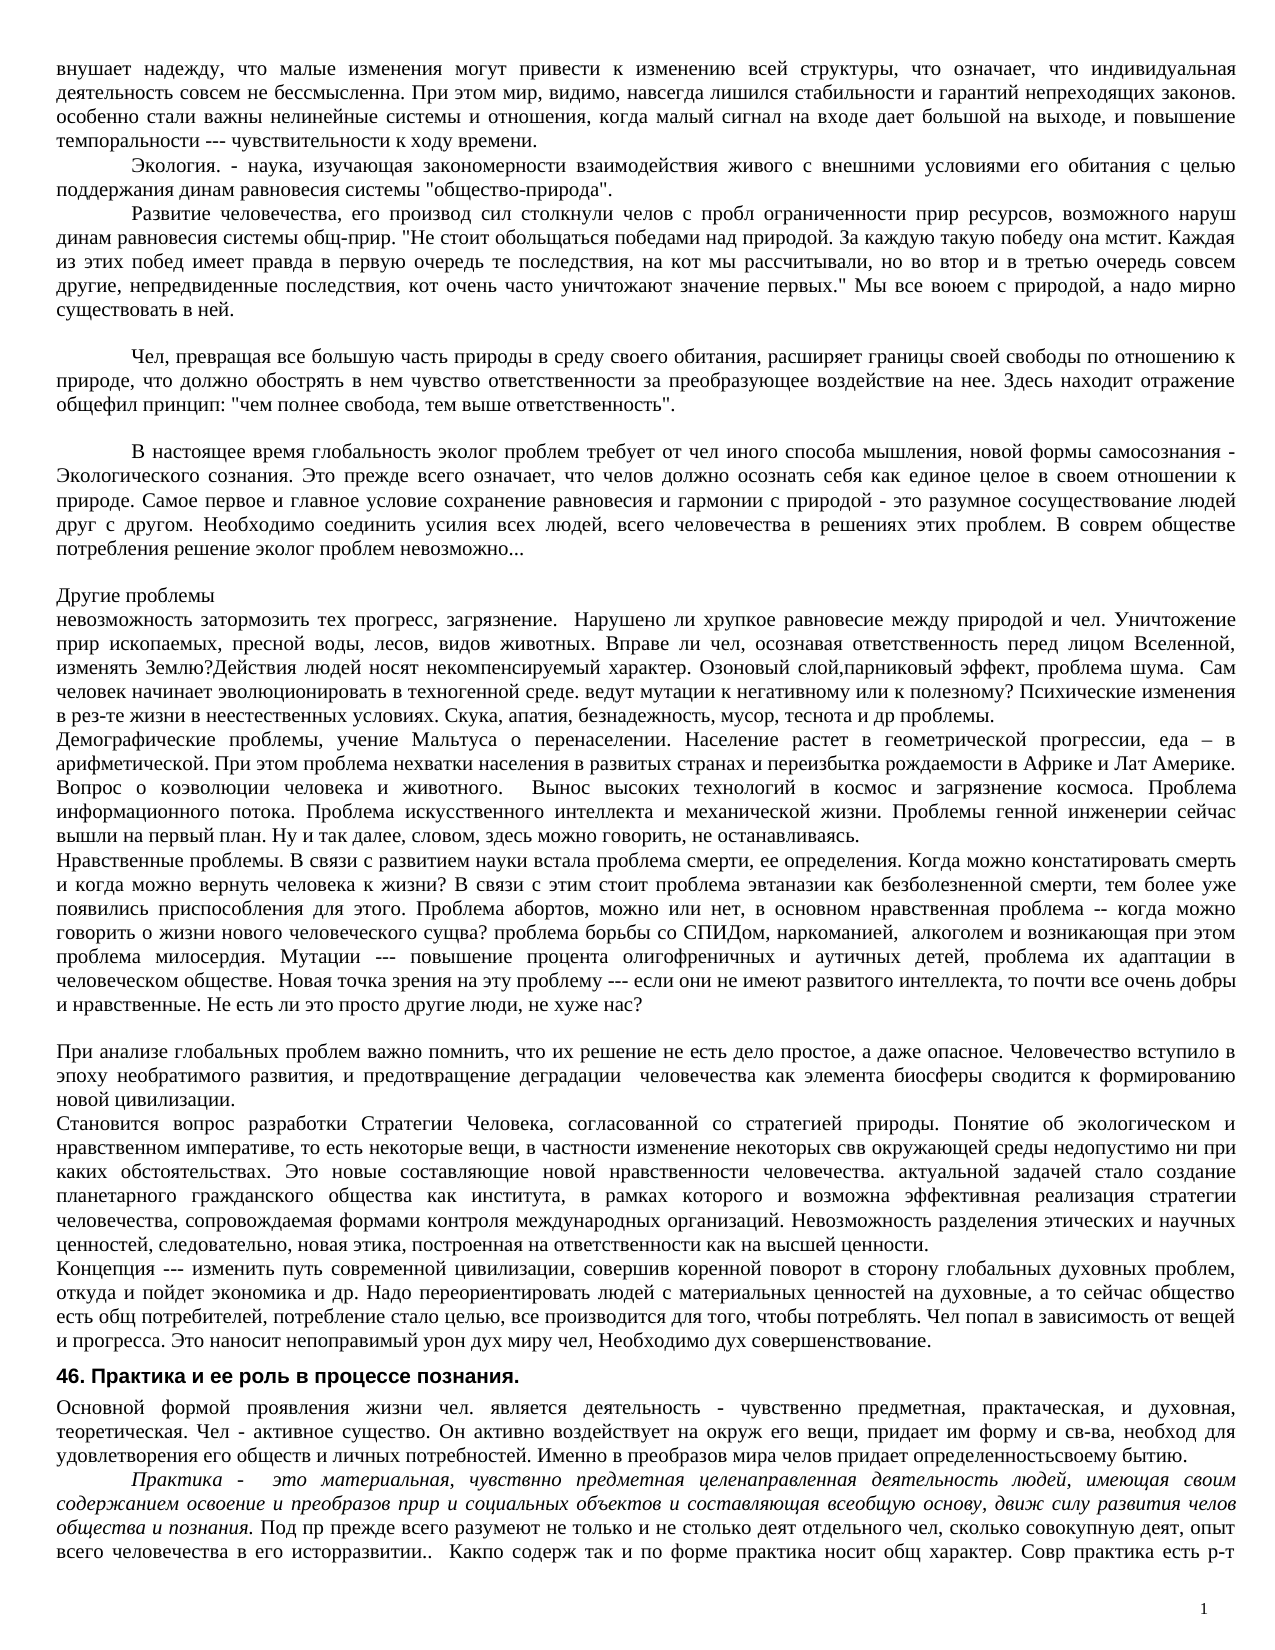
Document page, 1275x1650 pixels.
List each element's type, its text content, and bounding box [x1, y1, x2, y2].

text Становится вопрос разработки Стратегии Человека, согласованной со стратегией природы. Понятие об экологическом и нравственном императиве, то есть некоторые вещи, в частности изменение некоторых свв окружающей среды недопустимо ни при каких обстоятельствах. Это новые составляющие новой нравственности человечества. актуальной задачей стало создание планетарного гражданского общества как института, в рамках которого и возможна эффективная реализация стратегии человечества, сопровождаемая формами контроля международных организаций. Невозможность разделения этических и научных ценностей, следовательно, новая этика, построенная на ответственности как на высшей ценности. [56, 1111, 1237, 1256]
text В настоящее время глобальность эколог проблем требует от чел иного способа мышления, новой формы самосознания - Экологического сознания. Это прежде всего означает, что челов должно осознать себя как единое целое в своем отношении к природе. Самое первое и главное условие сохранение равновесия и гармонии с природой - это разумное сосуществование людей друг с другом. Необходимо соединить усилия всех людей, всего человечества в решениях этих проблем. В соврем обществе потребления решение эколог проблем невозможно... [56, 439, 1237, 560]
text Другие проблемы [56, 583, 1237, 607]
text Развитие человечества, его производ сил столкнули челов с пробл ограниченности прир ресурсов, возможного наруш динам равновесия системы общ-прир. "Не стоит обольщаться победами над природой. За каждую такую победу она мстит. Каждая из этих побед имеет правда в первую очередь те последствия, на кот мы рассчитывали, но во втор и в третью очередь совсем другие, непредвиденные последствия, кот очень часто уничтожают значение первых." Мы все воюем с природой, а надо мирно существовать в ней. [56, 201, 1237, 321]
text Концепция --- изменить путь современной цивилизации, совершив коренной поворот в сторону глобальных духовных проблем, откуда и пойдет экономика и др. Надо переориентировать людей с материальных ценностей на духовные, а то сейчас общество есть общ потребителей, потребление стало целью, все производится для того, чтобы потреблять. Чел попал в зависимость от вещей и прогресса. Это наносит непоправимый урон дух миру чел, Необходимо дух совершенствование. [56, 1256, 1237, 1352]
text Экология. - наука, изучающая закономерности взаимодействия живого с внешними условиями его обитания с целью поддержания динам равновесия системы "общество-природа". [56, 152, 1237, 201]
text При анализе глобальных проблем важно помнить, что их решение не есть дело простое, а даже опасное. Человечество вступило в эпоху необратимого развития, и предотвращение деградации человечества как элемента биосферы сводится к формированию новой цивилизации. [56, 1039, 1237, 1111]
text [56, 56, 1237, 152]
text Демографические проблемы, учение Мальтуса о перенаселении. Население растет в геометрической прогрессии, еда – в арифметической. При этом проблема нехватки населения в развитых странах и переизбытка рождаемости в Африке и Лат Америке. Вопрос о коэволюции человека и животного. Вынос высоких технологий в космос и загрязнение космоса. Проблема информационного потока. Проблема искусственного интеллекта и механической жизни. Проблемы генной инженерии сейчас вышли на первый план. Ну и так далее, словом, здесь можно говорить, не останавливаясь. [56, 727, 1237, 847]
text невозможность затормозить тех прогресс, загрязнение. Нарушено ли хрупкое равновесие между природой и чел. Уничтожение прир ископаемых, пресной воды, лесов, видов животных. Вправе ли чел, осознавая ответственность перед лицом Вселенной, изменять Землю?Действия людей носят некомпенсируемый характер. Озоновый слой,парниковый эффект, проблема шума. Сам человек начинает эволюционировать в техногенной среде. ведут мутации к негативному или к полезному? Психические изменения в рез-те жизни в неестественных условиях. Скука, апатия, безнадежность, мусор, теснота и др проблемы. [56, 607, 1237, 727]
subtitle 46. Практика и ее роль в процессе познания. [56, 1364, 1237, 1388]
text Чел, превращая все большую часть природы в среду своего обитания, расширяет границы своей свободы по отношению к природе, что должно обострять в нем чувство ответственности за преобразующее воздействие на нее. Здесь находит отражение общефил принцип: "чем полнее свобода, тем выше ответственность". [56, 344, 1237, 416]
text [56, 1467, 1237, 1563]
text Основной формой проявления жизни чел. является деятельность - чувственно предметная, практаческая, и духовная, теоретическая. Чел - активное существо. Он активно воздействует на окруж его вещи, придает им форму и св-ва, необход для удовлетворения его обществ и личных потребностей. Именно в преобразов мира челов придает определенностьсвоему бытию. [56, 1394, 1237, 1467]
text Нравственные проблемы. В связи с развитием науки встала проблема смерти, ее определения. Когда можно констатировать смерть и когда можно вернуть человека к жизни? В связи с этим стоит проблема эвтаназии как безболезненной смерти, тем более уже появились приспособления для этого. Проблема абортов, можно или нет, в основном нравственная проблема -- когда можно говорить о жизни нового человеческого сущва? проблема борьбы со СПИДом, наркоманией, алкоголем и возникающая при этом проблема милосердия. Мутации --- повышение процента олигофреничных и аутичных детей, проблема их адаптации в человеческом обществе. Новая точка зрения на эту проблему --- если они не имеют развитого интеллекта, то почти все очень добры и нравственные. Не есть ли это просто другие люди, не хуже нас? [56, 847, 1237, 1016]
